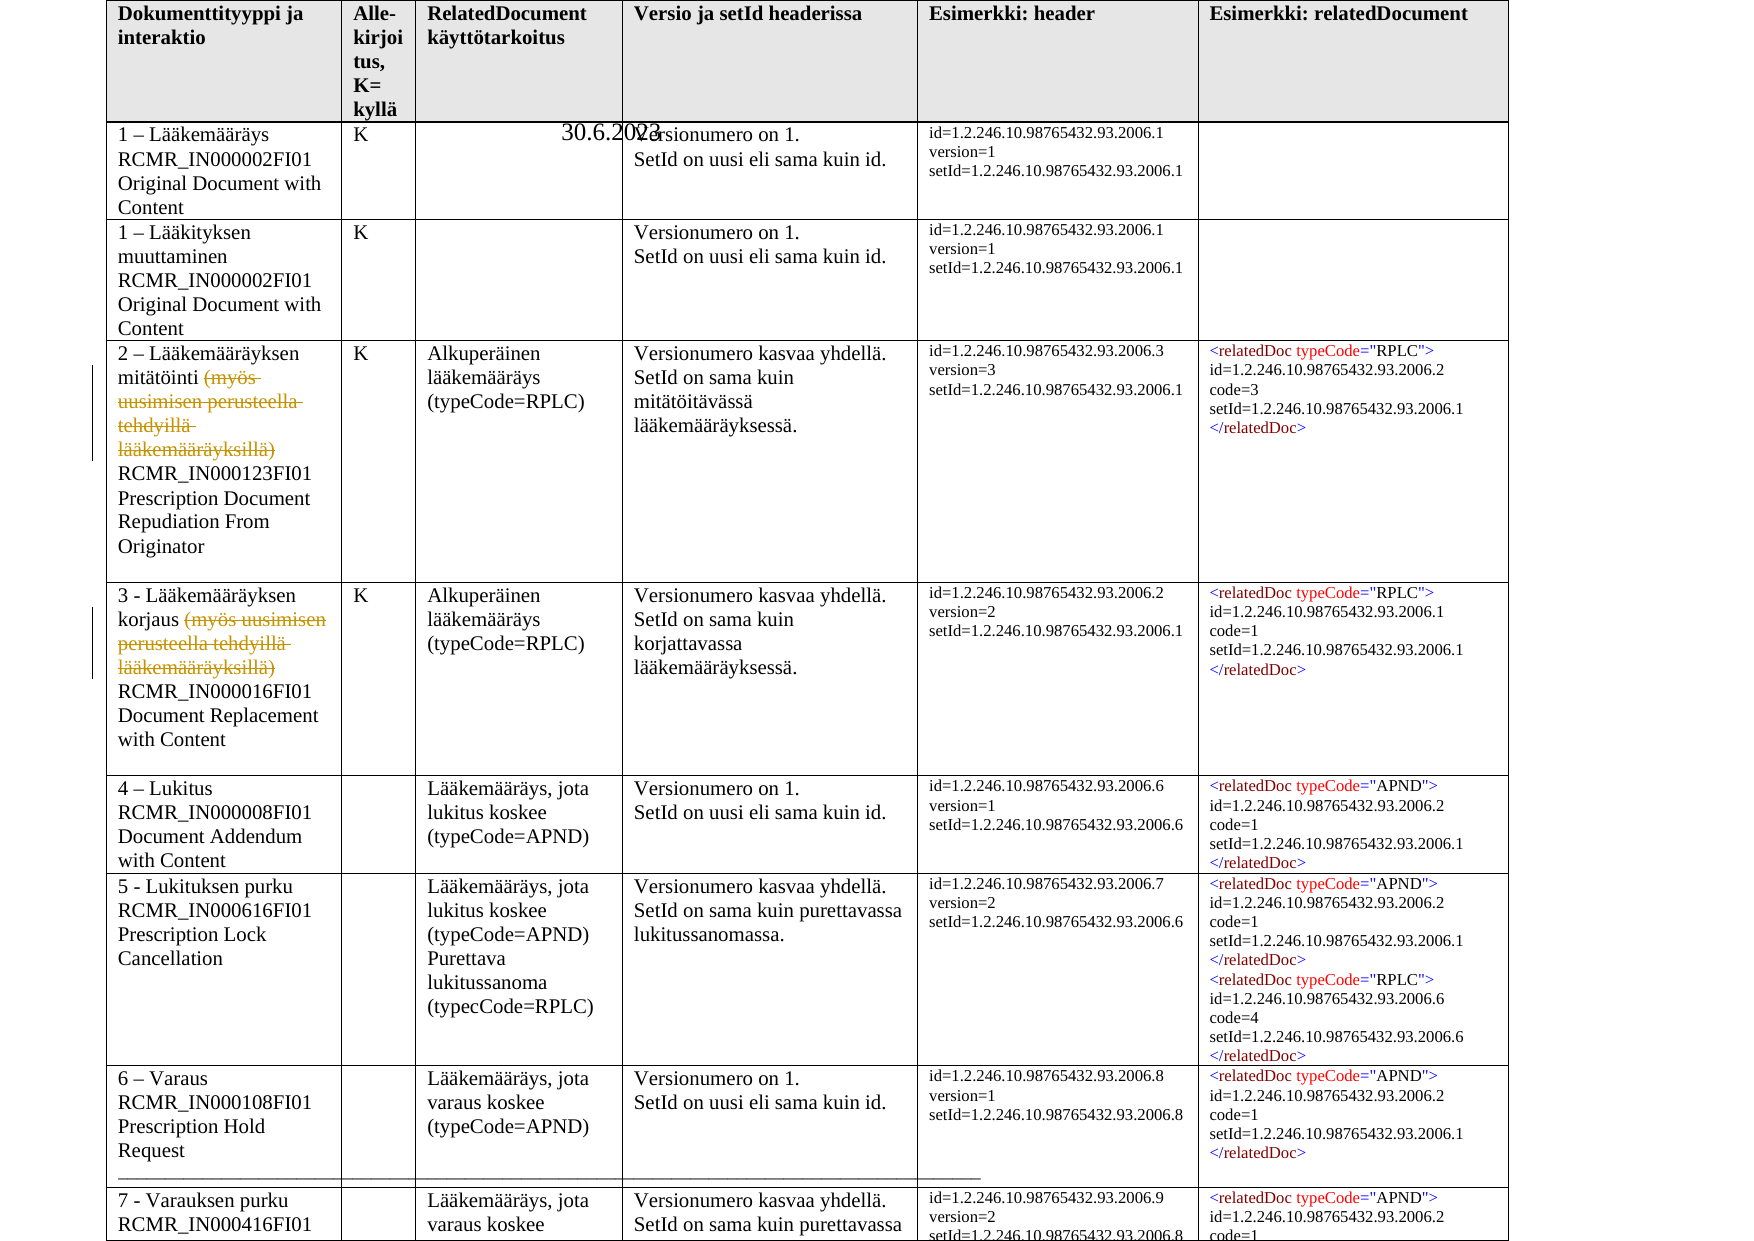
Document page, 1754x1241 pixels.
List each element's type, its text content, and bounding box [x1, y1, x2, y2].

table_cell <relatedDoc typeCode="APND"> id=1.2.246.10.98765432.93.2006.2 code=1 setId=1.2.246.10.98765432.93.2006.1 </relatedDoc> <relatedDoc typeCode="RPLC"> id=1.2.246.10.98765432.93.2006.6 code=4 setId=1.2.246.10.98765432.93.2006.6 </relatedDoc> [1199, 874, 1508, 1065]
table_cell Versionumero kasvaa yhdellä. SetId on sama kuin korjattavassa lääkemääräyksessä. [623, 583, 917, 775]
table_cell [1199, 220, 1508, 340]
table_cell 1 – Lääkemääräys RCMR_IN000002FI01 Original Document with Content [107, 123, 341, 219]
table_cell id=1.2.246.10.98765432.93.2006.1 version=1 setId=1.2.246.10.98765432.93.2006.1 [918, 123, 1198, 219]
table_cell Versionumero kasvaa yhdellä. SetId on sama kuin purettavassa varauksessa. [623, 1188, 917, 1240]
table_header Esimerkki: header [918, 1, 1198, 121]
table_cell K [342, 583, 415, 775]
table_header Dokumenttityyppi ja interaktio [107, 1, 341, 121]
table_cell <relatedDoc typeCode="APND"> id=1.2.246.10.98765432.93.2006.2 code=1 setId=1.2.246.10.98765432.93.2006.1 </relatedDoc> [1199, 776, 1508, 872]
table_cell Lääkemääräys, jota lukitus koskee (typeCode=APND) [416, 776, 622, 872]
table_cell id=1.2.246.10.98765432.93.2006.8 version=1 setId=1.2.246.10.98765432.93.2006.8 [918, 1066, 1198, 1187]
table_cell Lääkemääräys, jota lukitus koskee (typeCode=APND) Purettava lukitussanoma (typecCode=RPLC) [416, 874, 622, 1065]
table_cell id=1.2.246.10.98765432.93.2006.7 version=2 setId=1.2.246.10.98765432.93.2006.6 [918, 874, 1198, 1065]
table_cell 7 - Varauksen purku RCMR_IN000416FI01 Prescription Hold Cancel [107, 1188, 341, 1240]
table_cell Lääkemääräys, jota varaus koskee (typeCode=APND) [416, 1066, 622, 1187]
table_cell 1 – Lääkityksen muuttaminen RCMR_IN000002FI01 Original Document with Content [107, 220, 341, 340]
table_cell [342, 874, 415, 1065]
table_cell K [342, 123, 415, 219]
table_cell 2 – Lääkemääräyksen mitätöinti RCMR_IN000123FI01 Prescription Document Repudiation From Originator [107, 341, 341, 582]
table_cell [342, 776, 415, 872]
table_cell [342, 1066, 415, 1187]
table_cell id=1.2.246.10.98765432.93.2006.9 version=2 setId=1.2.246.10.98765432.93.2006.8 [918, 1188, 1198, 1240]
table_cell Versionumero on 1. SetId on uusi eli sama kuin id. [623, 776, 917, 872]
table_cell Versionumero on 1. SetId on uusi eli sama kuin id. [623, 1066, 917, 1187]
table_cell Alkuperäinen lääkemääräys (typeCode=RPLC) [416, 341, 622, 582]
table_header Alle-kirjoitus, K= kyllä [342, 1, 415, 121]
table_header Esimerkki: relatedDocument [1199, 1, 1508, 121]
table_cell Alkuperäinen lääkemääräys (typeCode=RPLC) [416, 583, 622, 775]
table_cell [416, 123, 622, 219]
table_cell [416, 220, 622, 340]
table_cell 6 – Varaus RCMR_IN000108FI01 Prescription Hold Request [107, 1066, 341, 1187]
table_cell Versionumero kasvaa yhdellä. SetId on sama kuin purettavassa lukitussanomassa. [623, 874, 917, 1065]
table_cell 3 - Lääkemääräyksen korjaus RCMR_IN000016FI01 Document Replacement with Content [107, 583, 341, 775]
table_cell id=1.2.246.10.98765432.93.2006.1 version=1 setId=1.2.246.10.98765432.93.2006.1 [918, 220, 1198, 340]
table_cell <relatedDoc typeCode="RPLC"> id=1.2.246.10.98765432.93.2006.2 code=3 setId=1.2.246.10.98765432.93.2006.1 </relatedDoc> [1199, 341, 1508, 582]
table_cell 4 – Lukitus RCMR_IN000008FI01 Document Addendum with Content [107, 776, 341, 872]
table_cell <relatedDoc typeCode="APND"> id=1.2.246.10.98765432.93.2006.2 code=1 setId=1.2.246.10.98765432.93.2006.1 </relatedDoc> <relatedDoc typeCode="RPLC"> id=1.2.246.10.98765432.93.2006.8 code=6 setId=1.2.246.10.98765432.93.2006.8 </relatedDoc> [1199, 1188, 1508, 1240]
table_cell K [342, 341, 415, 582]
table_cell [342, 1188, 415, 1240]
table_cell Lääkemääräys, jota varaus koskee (typeCode=APND) Purettava varaussanoma (typecCode=RPLC) [416, 1188, 622, 1240]
table_cell Versionumero on 1. SetId on uusi eli sama kuin id. [623, 220, 917, 340]
table_header Versio ja setId headerissa [623, 1, 917, 121]
table_cell id=1.2.246.10.98765432.93.2006.6 version=1 setId=1.2.246.10.98765432.93.2006.6 [918, 776, 1198, 872]
table_cell K [342, 220, 415, 340]
table_cell Versionumero kasvaa yhdellä. SetId on sama kuin mitätöitävässä lääkemääräyksessä. [623, 341, 917, 582]
table_cell [1199, 123, 1508, 219]
table_cell <relatedDoc typeCode="RPLC"> id=1.2.246.10.98765432.93.2006.1 code=1 setId=1.2.246.10.98765432.93.2006.1 </relatedDoc> [1199, 583, 1508, 775]
table_cell <relatedDoc typeCode="APND"> id=1.2.246.10.98765432.93.2006.2 code=1 setId=1.2.246.10.98765432.93.2006.1 </relatedDoc> [1199, 1066, 1508, 1187]
table_header RelatedDocument käyttötarkoitus [416, 1, 622, 121]
table_cell 5 - Lukituksen purku RCMR_IN000616FI01 Prescription Lock Cancellation [107, 874, 341, 1065]
table_cell id=1.2.246.10.98765432.93.2006.2 version=2 setId=1.2.246.10.98765432.93.2006.1 [918, 583, 1198, 775]
table_cell Versionumero on 1. SetId on uusi eli sama kuin id. [623, 123, 917, 219]
table_cell id=1.2.246.10.98765432.93.2006.3 version=3 setId=1.2.246.10.98765432.93.2006.1 [918, 341, 1198, 582]
